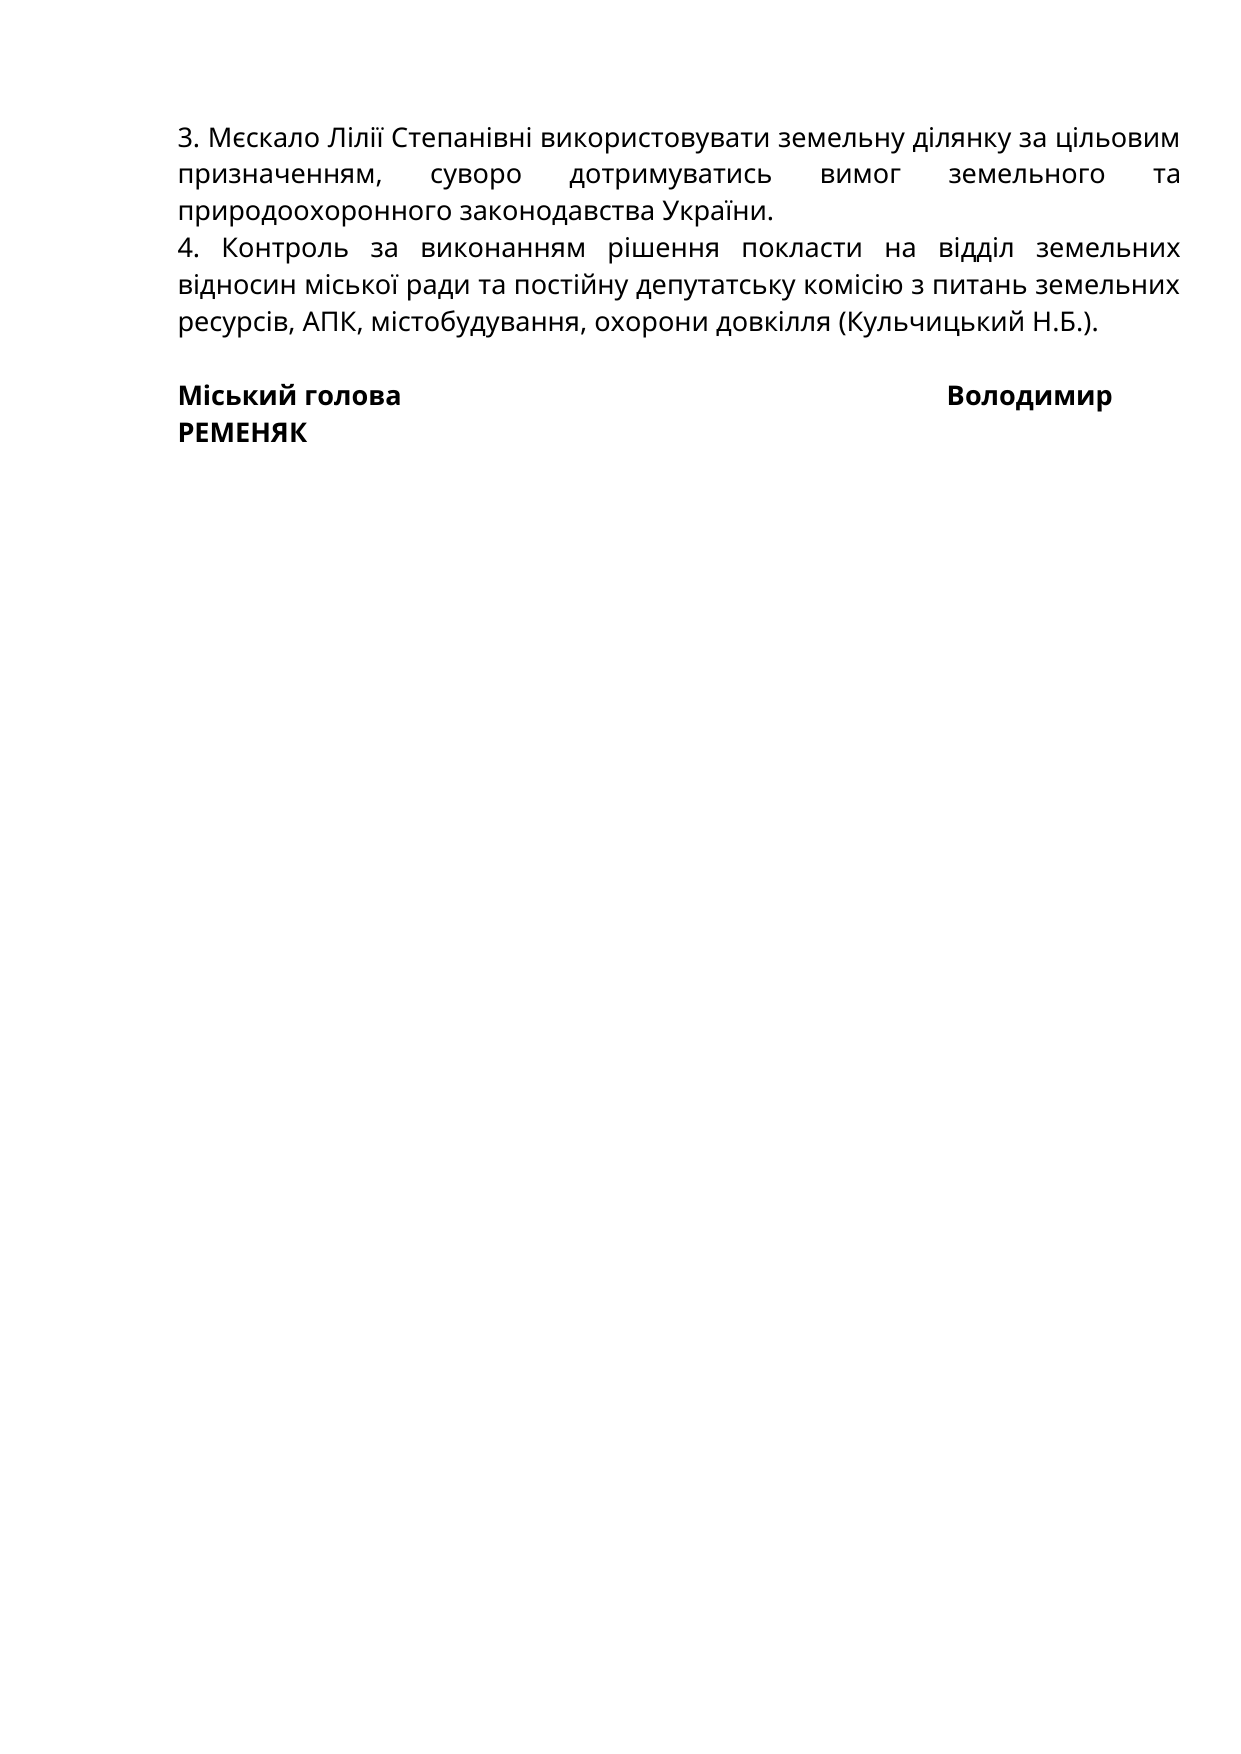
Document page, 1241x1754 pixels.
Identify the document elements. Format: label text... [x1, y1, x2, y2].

text Міський голова Володимир РЕМЕНЯК [177, 376, 1181, 450]
text 4. Контроль за виконанням рішення покласти на відділ земельних відносин міської ради та постійну депутатську комісію з питань земельних ресурсів, АПК, містобудування, охорони довкілля (Кульчицький Н.Б.). [177, 229, 1182, 339]
text 3. Мєскало Лілії Степанівні використовувати земельну ділянку за цільовим призначенням, суворо дотримуватись вимог земельного та природоохоронного законодавства України. [177, 118, 1182, 229]
